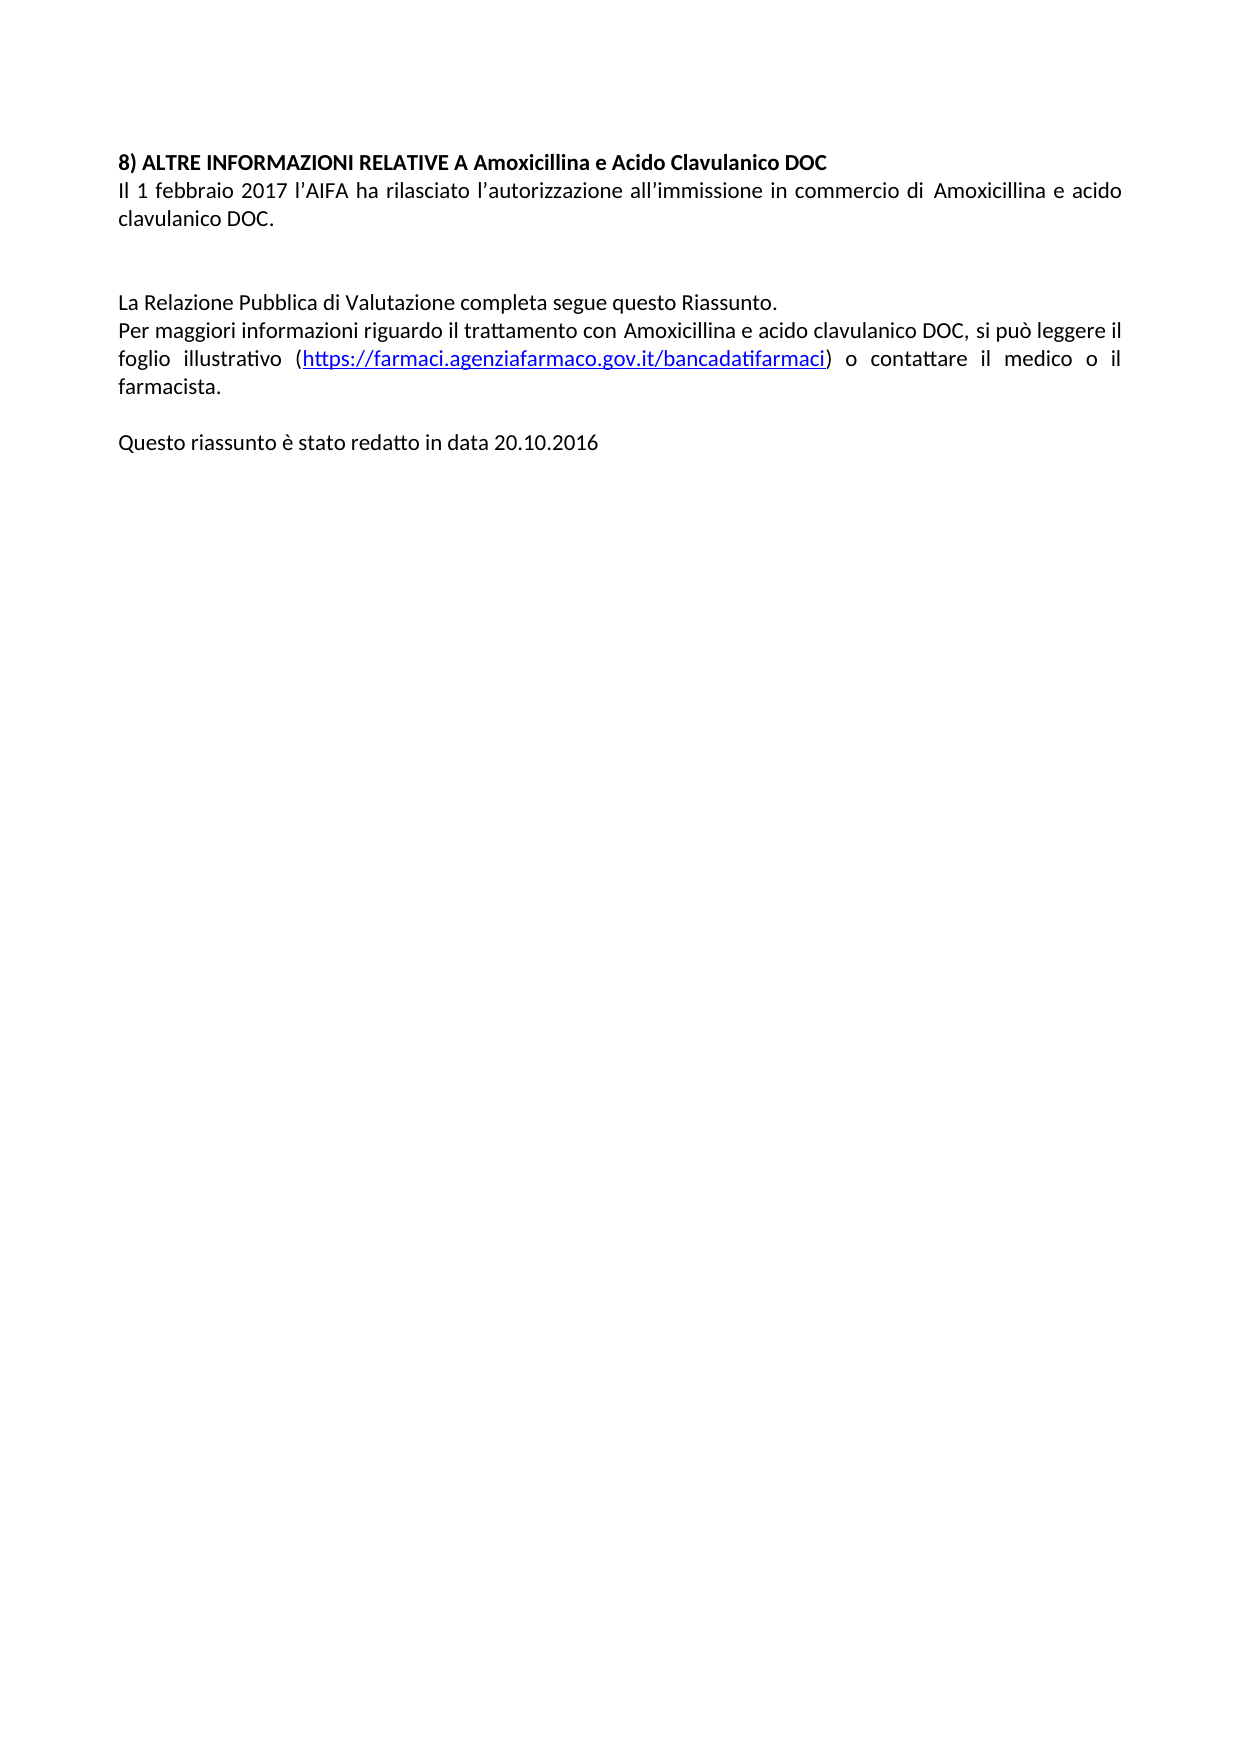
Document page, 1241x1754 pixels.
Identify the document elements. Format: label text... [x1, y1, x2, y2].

text Per maggiori informazioni riguardo il trattamento con Amoxicillina e acido clavulanico DOC, si può leggere il foglio illustrativo (https://farmaci.agenziafarmaco.gov.it/bancadatifarmaci) o contattare il medico o il farmacista. [118, 316, 1122, 400]
text Il 1 febbraio 2017 l’AIFA ha rilasciato l’autorizzazione all’immissione in commercio di Amoxicillina e acido clavulanico DOC. [118, 176, 1122, 232]
text La Relazione Pubblica di Valutazione completa segue questo Riassunto. [118, 288, 1122, 316]
text Questo riassunto è stato redatto in data 20.10.2016 [118, 428, 1122, 456]
text 8) ALTRE INFORMAZIONI RELATIVE A Amoxicillina e Acido Clavulanico DOC [118, 148, 1122, 176]
